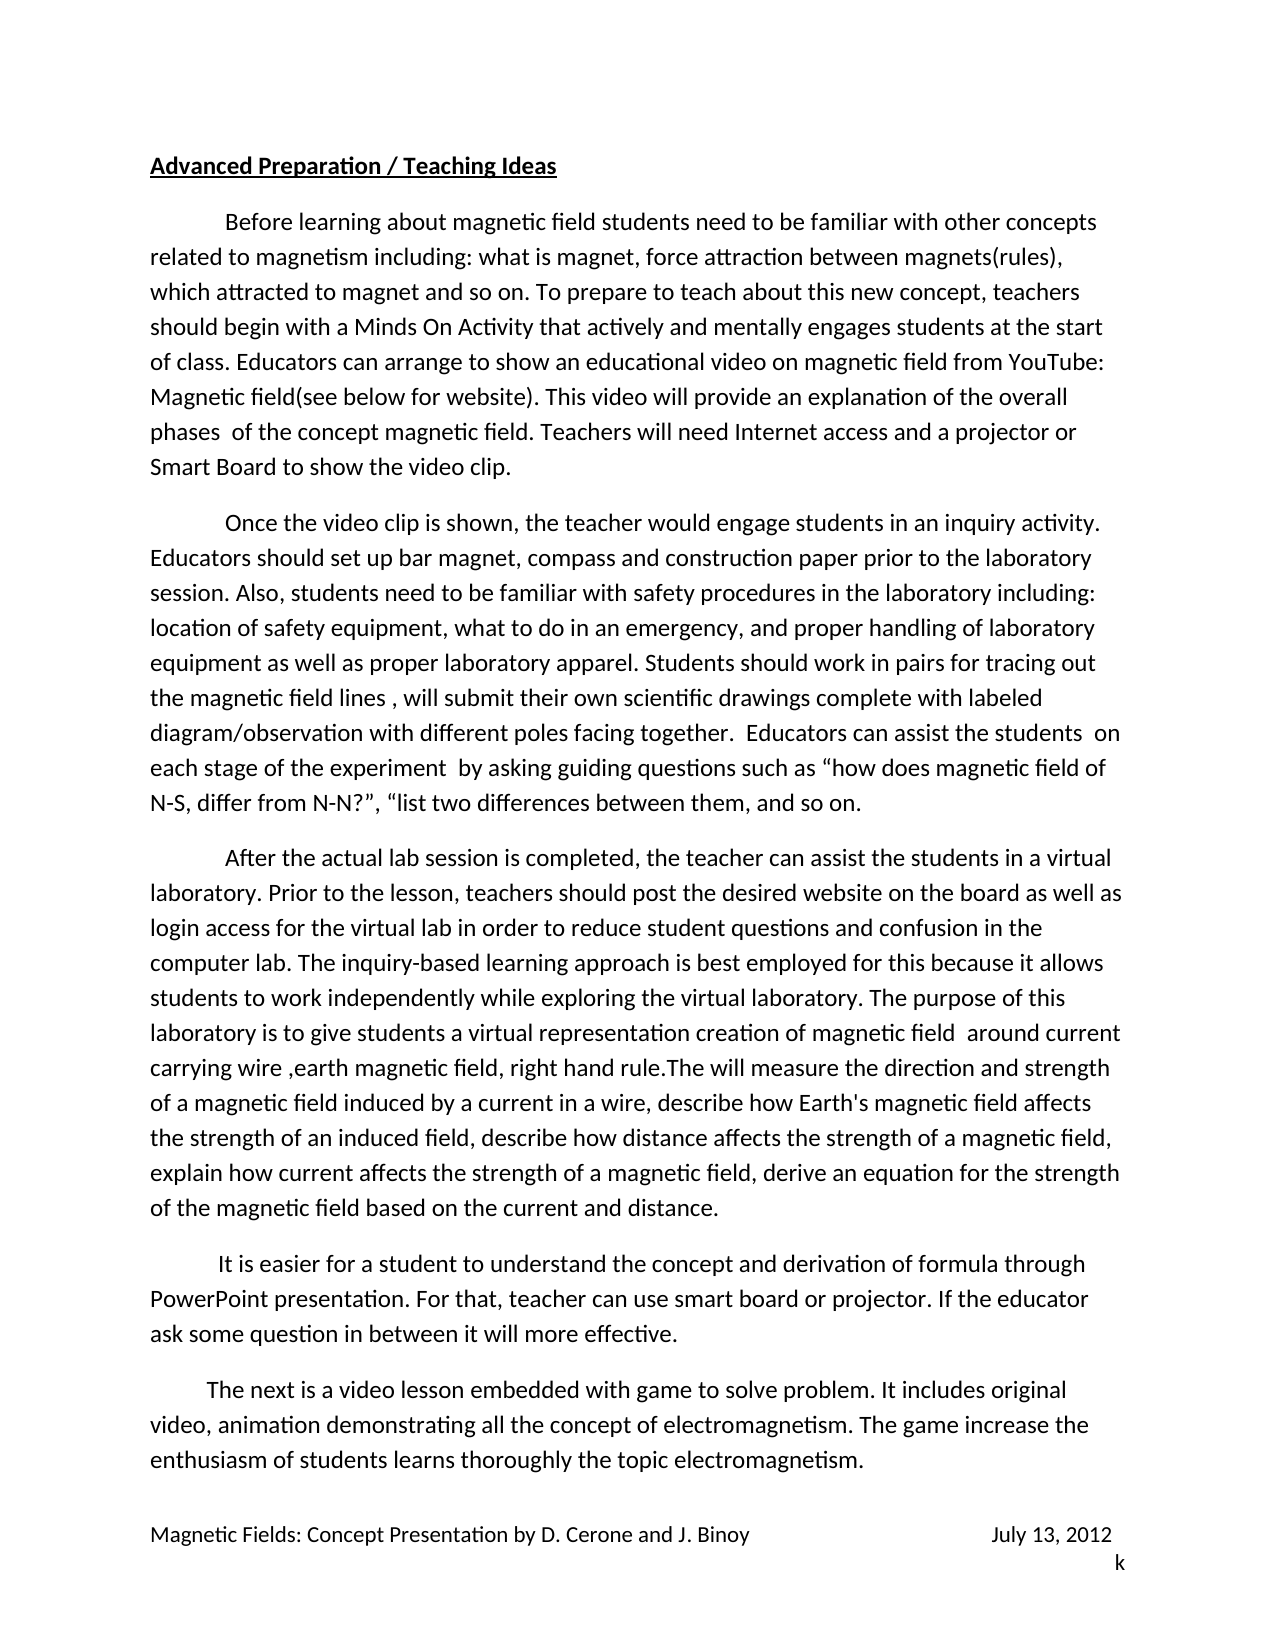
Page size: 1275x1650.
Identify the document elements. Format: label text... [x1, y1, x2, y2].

text Advanced Preparation / Teaching Ideas [150, 150, 1125, 181]
text It is easier for a student to understand the concept and derivation of formula through PowerPoint presentation. For that, teacher can use smart board or projector. If the educator ask some question in between it will more effective. [150, 1248, 1125, 1349]
text After the actual lab session is completed, the teacher can assist the students in a virtual laboratory. Prior to the lesson, teachers should post the desired website on the board as well as login access for the virtual lab in order to reduce student questions and confusion in the computer lab. The inquiry-based learning approach is best employed for this because it allows students to work independently while exploring the virtual laboratory. The purpose of this laboratory is to give students a virtual representation creation of magnetic field around current carrying wire ,earth magnetic field, right hand rule.The will measure the direction and strength of a magnetic field induced by a current in a wire, describe how Earth's magnetic field affects the strength of an induced field, describe how distance affects the strength of a magnetic field, explain how current affects the strength of a magnetic field, derive an equation for the strength of the magnetic field based on the current and distance. [150, 842, 1125, 1223]
text Before learning about magnetic field students need to be familiar with other concepts related to magnetism including: what is magnet, force attraction between magnets(rules), which attracted to magnet and so on. To prepare to teach about this new concept, teachers should begin with a Minds On Activity that actively and mentally engages students at the start of class. Educators can arrange to show an educational video on magnetic field from YouTube: Magnetic field(see below for website). This video will provide an explanation of the overall phases of the concept magnetic field. Teachers will need Internet access and a projector or Smart Board to show the video clip. [150, 206, 1125, 481]
text The next is a video lesson embedded with game to solve problem. It includes original video, animation demonstrating all the concept of electromagnetism. The game increase the enthusiasm of students learns thoroughly the topic electromagnetism. [150, 1374, 1125, 1475]
text Once the video clip is shown, the teacher would engage students in an inquiry activity. Educators should set up bar magnet, compass and construction paper prior to the laboratory session. Also, students need to be familiar with safety procedures in the laboratory including: location of safety equipment, what to do in an emergency, and proper handling of laboratory equipment as well as proper laboratory apparel. Students should work in pairs for tracing out the magnetic field lines , will submit their own scientific drawings complete with labeled diagram/observation with different poles facing together. Educators can assist the students on each stage of the experiment by asking guiding questions such as “how does magnetic field of N-S, differ from N-N?”, “list two differences between them, and so on. [150, 507, 1125, 817]
